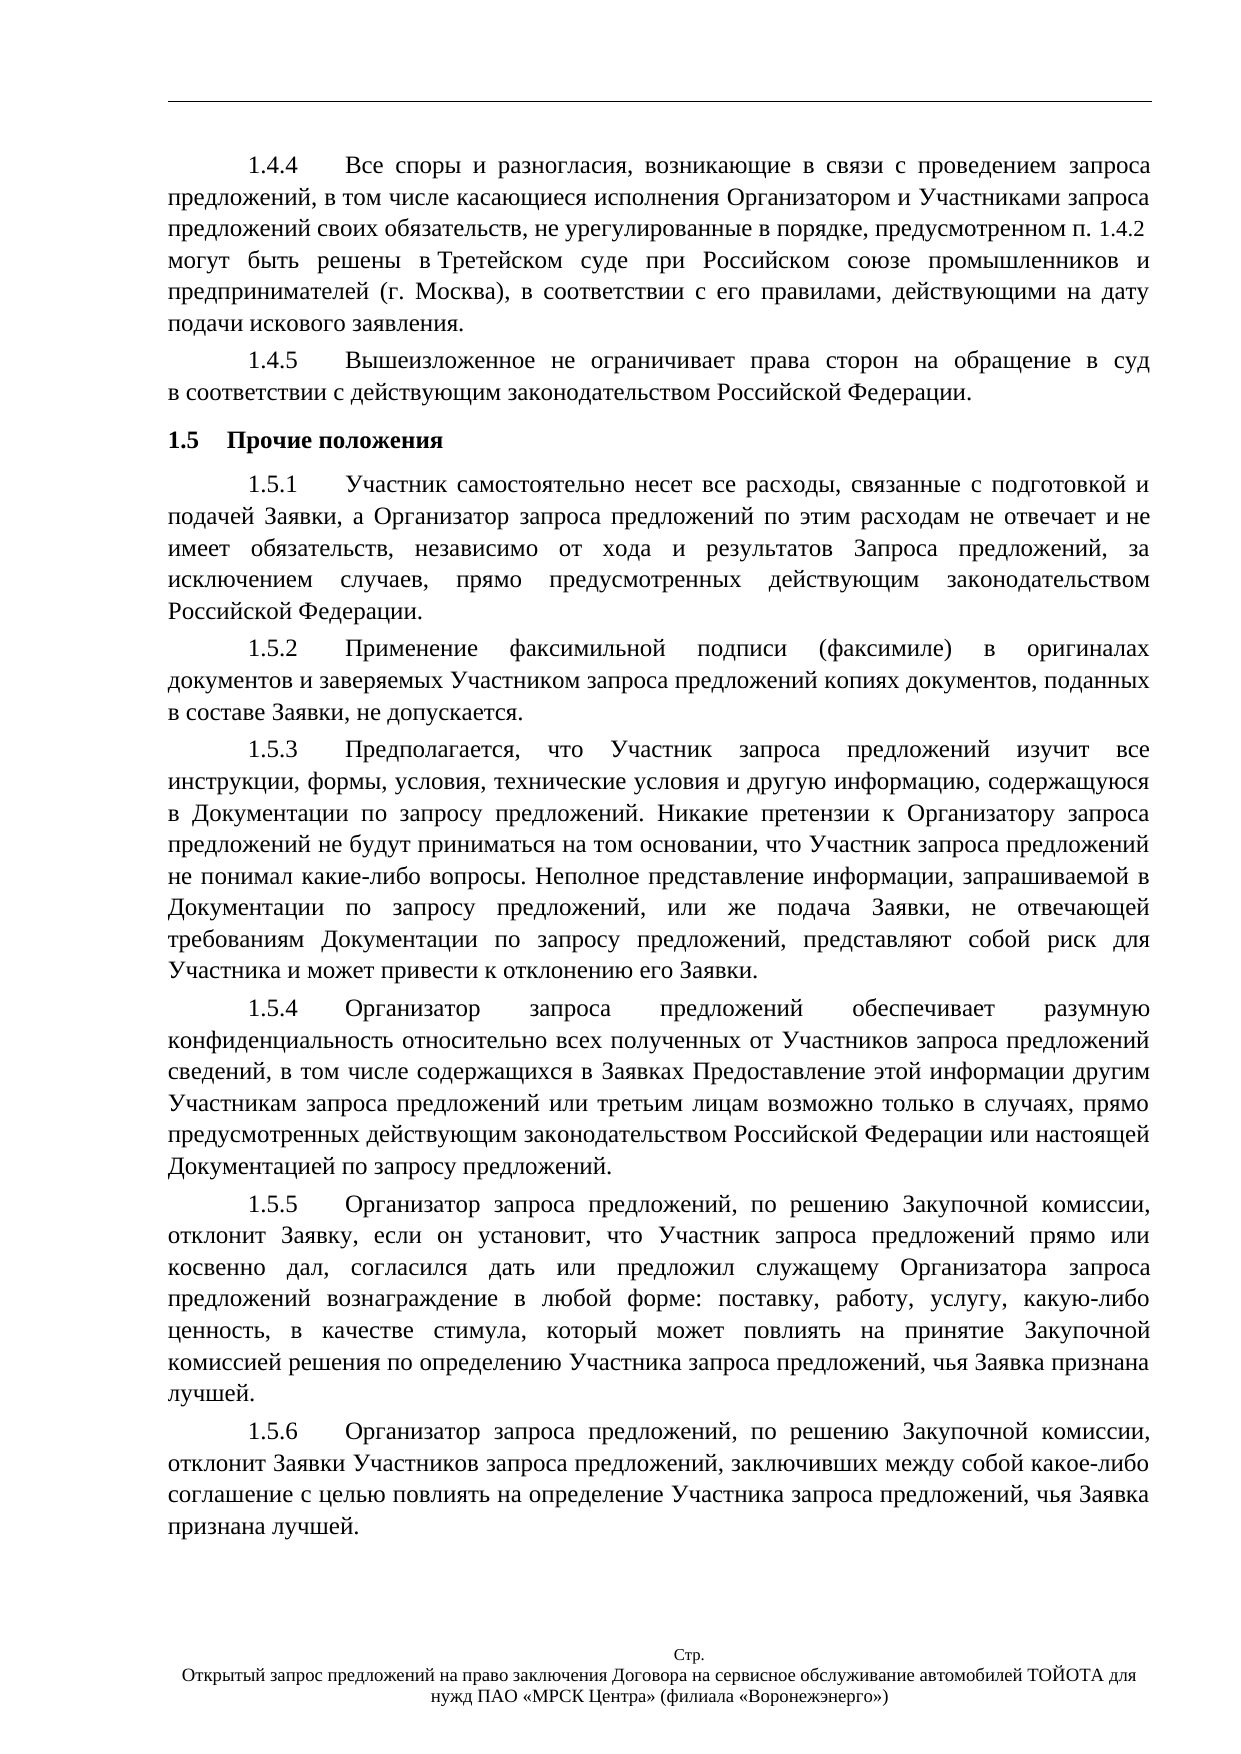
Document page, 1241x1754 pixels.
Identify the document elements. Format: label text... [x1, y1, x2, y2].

list Вышеизложенное не ограничивает права сторон на обращение в суд в соответствии с действующим законодательством Российской Федерации. [168, 346, 1150, 406]
subtitle Прочие положения [168, 425, 1152, 454]
list Применение факсимильной подписи (факсимиле) в оригиналах документов и заверяемых Участником запроса предложений копиях документов, поданных в составе Заявки, не допускается. [168, 633, 1150, 725]
list Организатор запроса предложений, по решению Закупочной комиссии, отклонит Заявки Участников запроса предложений, заключивших между собой какое-либо соглашение с целью повлиять на определение Участника запроса предложений, чья Заявка признана лучшей. [168, 1416, 1150, 1539]
list Все споры и разногласия, возникающие в связи с проведением запроса предложений, в том числе касающиеся исполнения Организатором и Участниками запроса предложений своих обязательств, не урегулированные в порядке, предусмотренном п. 1.4.2 могут быть решены в Третейском суде при Российском союзе промышленников и предпринимателей (г. Москва), в соответствии с его правилами, действующими на дату подачи искового заявления. [168, 150, 1150, 337]
list Организатор запроса предложений, по решению Закупочной комиссии, отклонит Заявку, если он установит, что Участник запроса предложений прямо или косвенно дал, согласился дать или предложил служащему Организатора запроса предложений вознаграждение в любой форме: поставку, работу, услугу, какую-либо ценность, в качестве стимула, который может повлиять на принятие Закупочной комиссией решения по определению Участника запроса предложений, чья Заявка признана лучшей. [168, 1189, 1150, 1407]
list Предполагается, что Участник запроса предложений изучит все инструкции, формы, условия, технические условия и другую информацию, содержащуюся в Документации по запросу предложений. Никакие претензии к Организатору запроса предложений не будут приниматься на том основании, что Участник запроса предложений не понимал какие-либо вопросы. Неполное представление информации, запрашиваемой в Документации по запросу предложений, или же подача Заявки, не отвечающей требованиям Документации по запросу предложений, представляют собой риск для Участника и может привести к отклонению его Заявки. [168, 734, 1150, 984]
list Участник самостоятельно несет все расходы, связанные с подготовкой и подачей Заявки, а Организатор запроса предложений по этим расходам не отвечает и не имеет обязательств, независимо от хода и результатов Запроса предложений, за исключением случаев, прямо предусмотренных действующим законодательством Российской Федерации. [168, 469, 1150, 624]
list Организатор запроса предложений обеспечивает разумную конфиденциальность относительно всех полученных от Участников запроса предложений сведений, в том числе содержащихся в Заявках Предоставление этой информации другим Участникам запроса предложений или третьим лицам возможно только в случаях, прямо предусмотренных действующим законодательством Российской Федерации или настоящей Документацией по запросу предложений. [168, 993, 1150, 1180]
